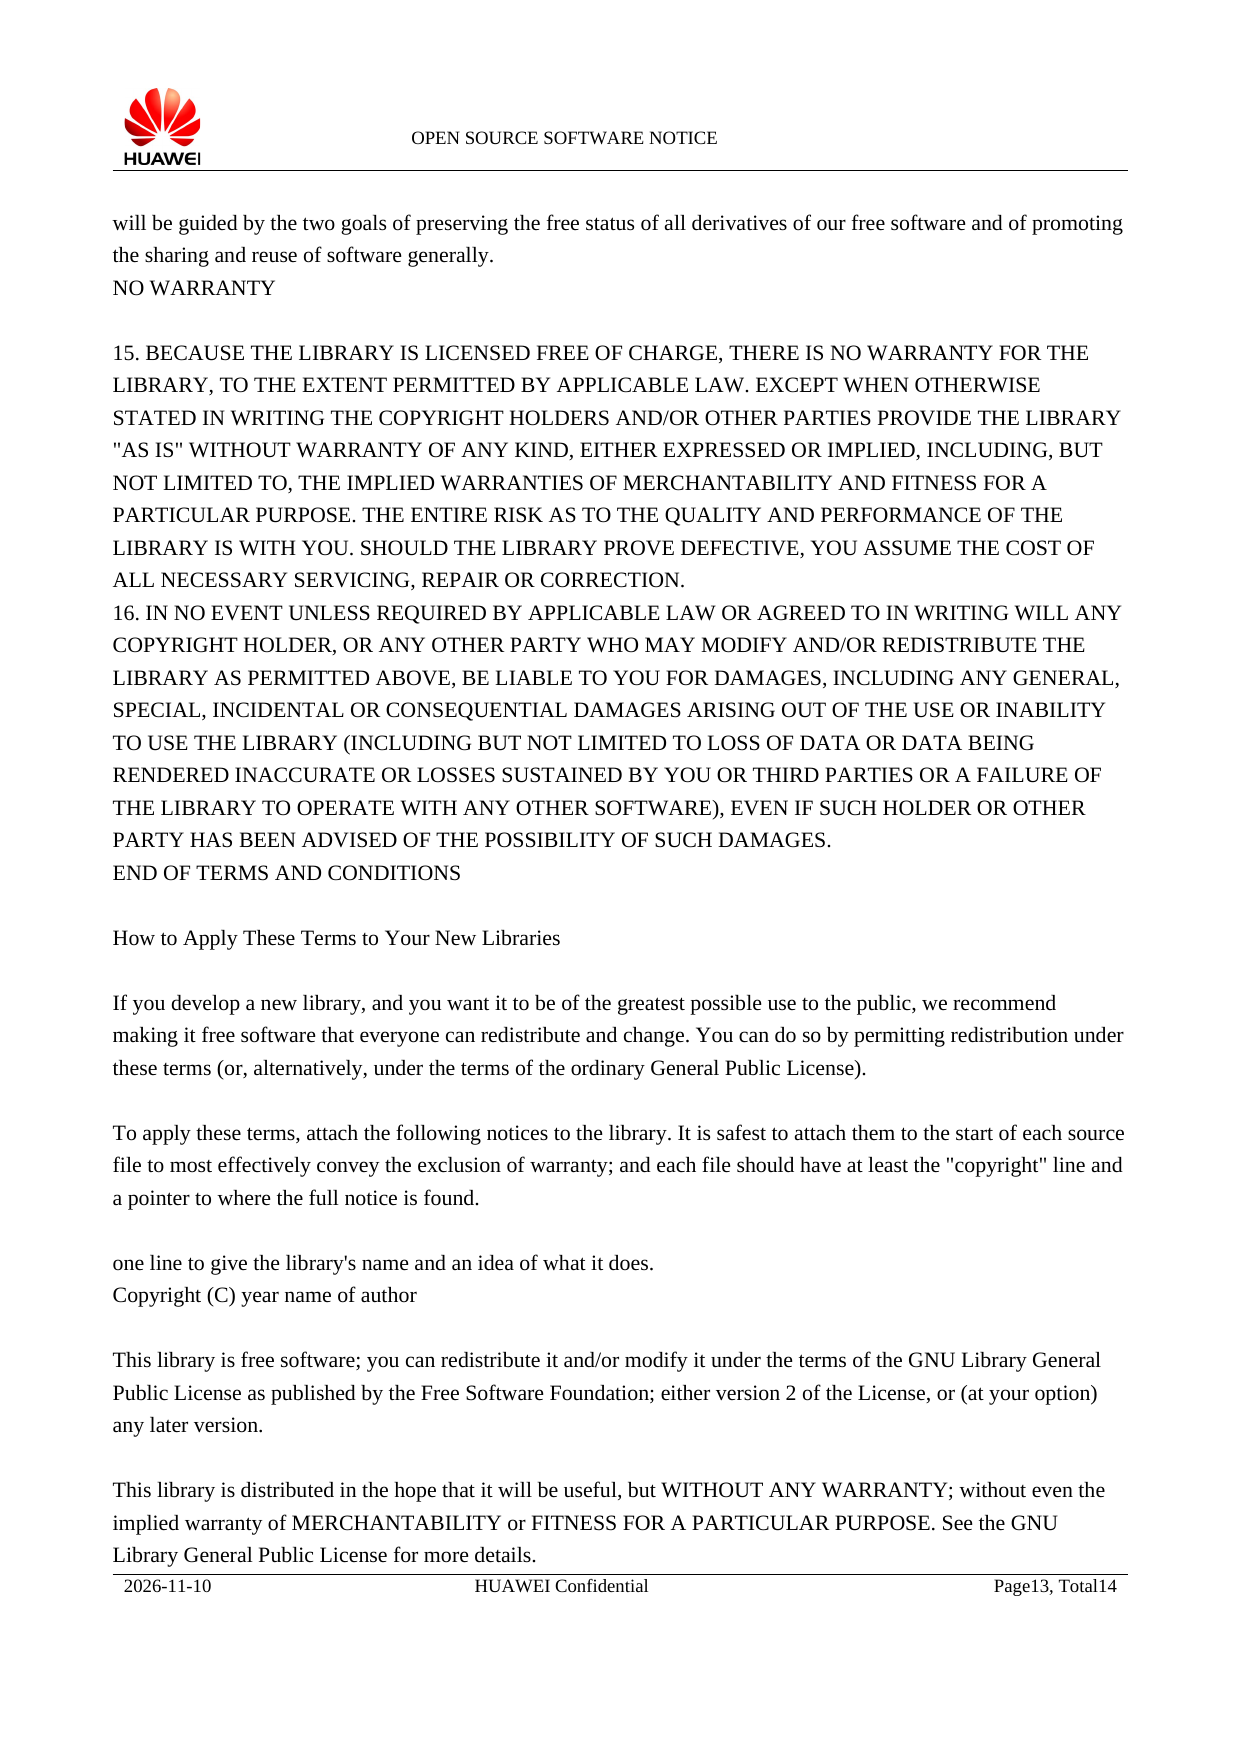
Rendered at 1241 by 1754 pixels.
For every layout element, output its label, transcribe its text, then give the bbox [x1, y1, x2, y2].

picture [124, 88, 201, 165]
